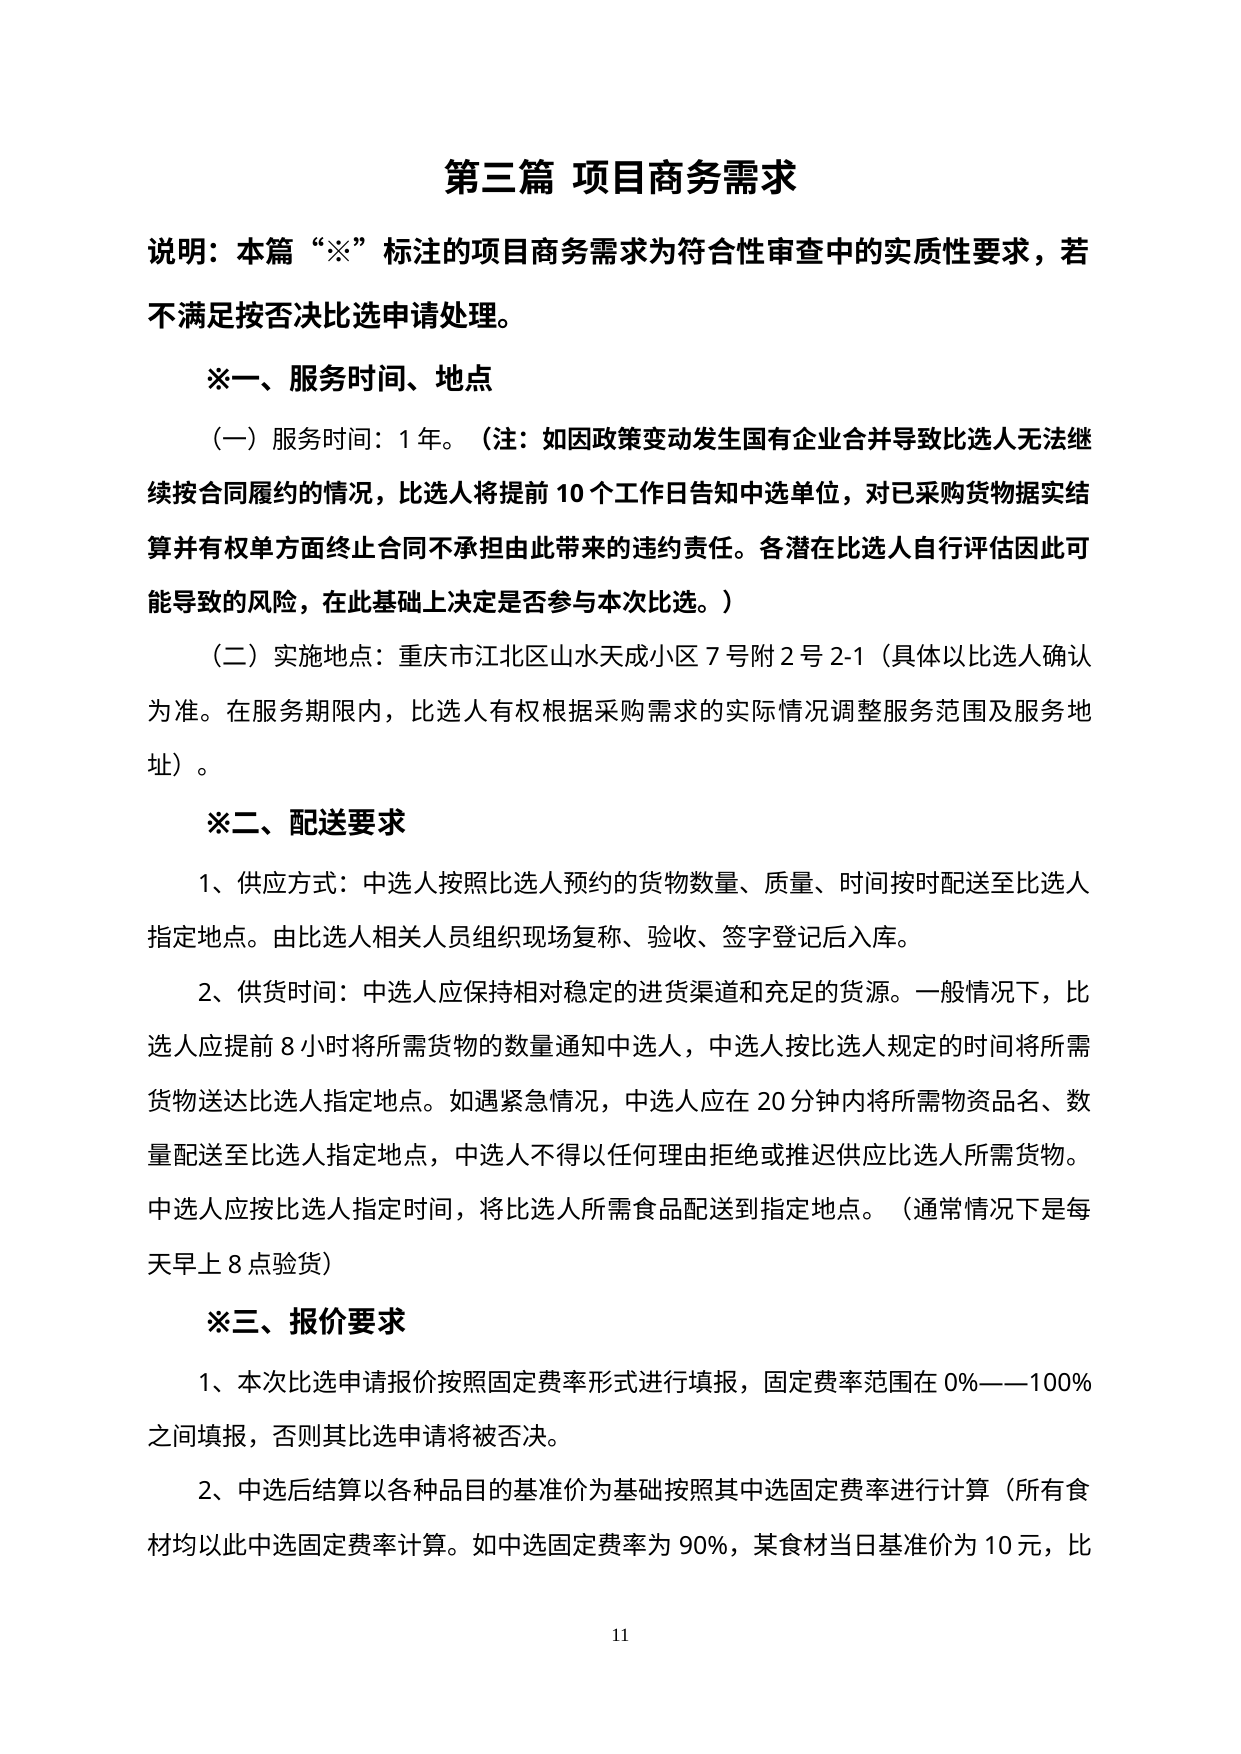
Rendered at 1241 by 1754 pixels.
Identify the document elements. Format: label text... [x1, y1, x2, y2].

text 1、本次比选申请报价按照固定费率形式进行填报，固定费率范围在0%——100%之间填报，否则其比选申请将被否决。 [148, 1362, 1093, 1453]
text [148, 1471, 1093, 1561]
text ※三、报价要求 [148, 1298, 1093, 1341]
text ※一、服务时间、地点 [148, 356, 1093, 398]
text 说明：本篇“※”标注的项目商务需求为符合性审查中的实质性要求，若不满足按否决比选申请处理。 [148, 229, 1093, 335]
subtitle 第三篇 项目商务需求 [148, 148, 1093, 202]
text （一）服务时间：1年。（注：如因政策变动发生国有企业合并导致比选人无法继续按合同履约的情况，比选人将提前10个工作日告知中选单位，对已采购货物据实结算并有权单方面终止合同不承担由此带来的违约责任。各潜在比选人自行评估因此可能导致的风险，在此基础上决定是否参与本次比选。） [148, 419, 1093, 619]
text 1、供应方式：中选人按照比选人预约的货物数量、质量、时间按时配送至比选人指定地点。由比选人相关人员组织现场复称、验收、签字登记后入库。 [148, 863, 1093, 954]
text 2、供货时间：中选人应保持相对稳定的进货渠道和充足的货源。一般情况下，比选人应提前8小时将所需货物的数量通知中选人，中选人按比选人规定的时间将所需货物送达比选人指定地点。如遇紧急情况，中选人应在20分钟内将所需物资品名、数量配送至比选人指定地点，中选人不得以任何理由拒绝或推迟供应比选人所需货物。中选人应按比选人指定时间，将比选人所需食品配送到指定地点。（通常情况下是每天早上8点验货） [148, 972, 1093, 1280]
text （二）实施地点：重庆市江北区山水天成小区7号附2号2-1（具体以比选人确认为准。在服务期限内，比选人有权根据采购需求的实际情况调整服务范围及服务地址）。 [148, 637, 1093, 782]
text ※二、配送要求 [148, 800, 1093, 842]
